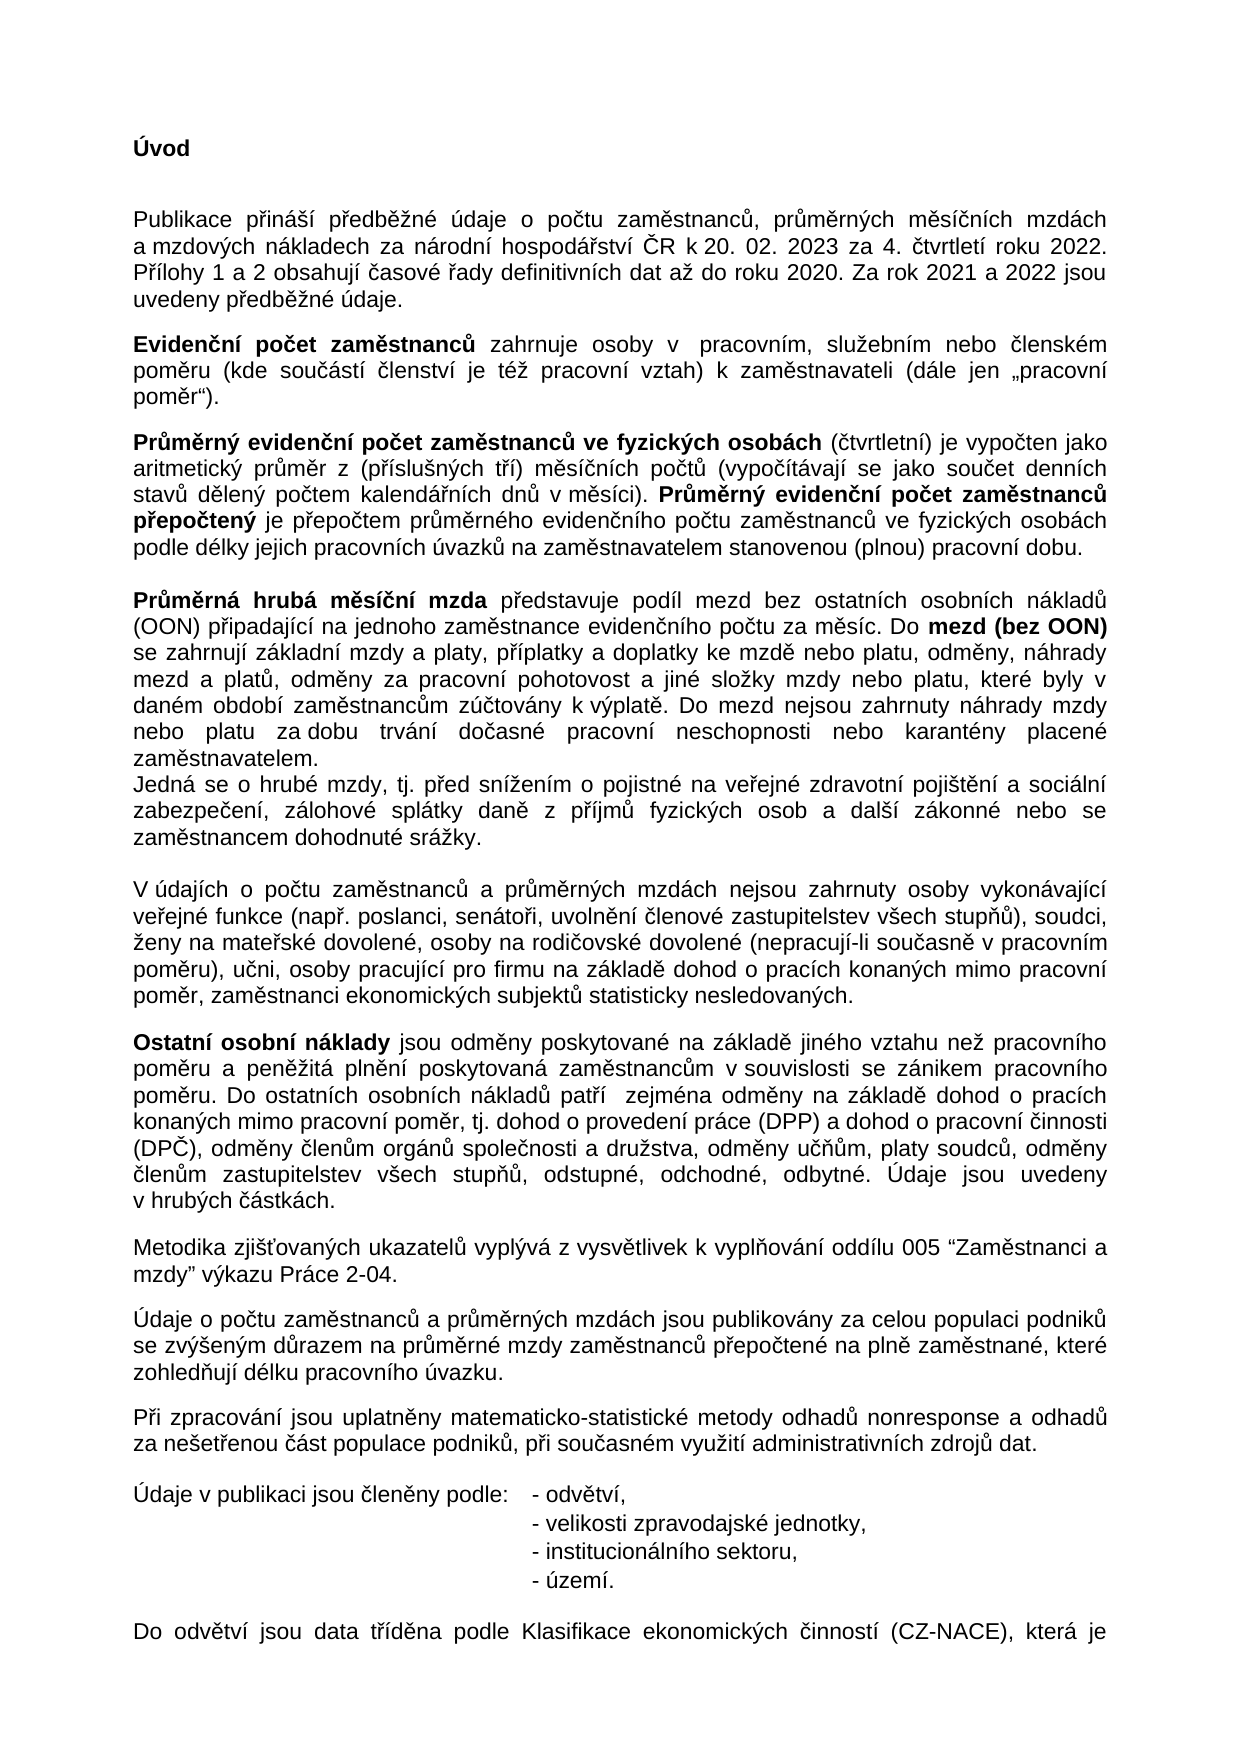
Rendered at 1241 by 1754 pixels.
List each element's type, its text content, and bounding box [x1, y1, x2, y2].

text - území. [133, 1567, 1108, 1593]
text Průměrný evidenční počet zaměstnanců ve fyzických osobách (čtvrtletní) je vypočten jako aritmetický průměr z (příslušných tří) měsíčních počtů (vypočítávají se jako součet denních stavů dělený počtem kalendářních dnů v měsíci). Průměrný evidenční počet zaměstnanců přepočtený je přepočtem průměrného evidenčního počtu zaměstnanců ve fyzických osobách podle délky jejich pracovních úvazků na zaměstnavatelem stanovenou (plnou) pracovní dobu. [133, 428, 1108, 560]
text Při zpracování jsou uplatněny matematicko-statistické metody odhadů nonresponse a odhadů za nešetřenou část populace podniků, při současném využití administrativních zdrojů dat. [133, 1404, 1108, 1456]
text Evidenční počet zaměstnanců zahrnuje osoby v pracovním, služebním nebo členském poměru (kde součástí členství je též pracovní vztah) k zaměstnavateli (dále jen „pracovní poměr“). [133, 331, 1108, 410]
text Údaje v publikaci jsou členěny podle: - odvětví, [133, 1481, 1108, 1508]
text - institucionálního sektoru, [133, 1538, 1108, 1564]
text - velikosti zpravodajské jednotky, [133, 1510, 1108, 1536]
text Jedná se o hrubé mzdy, tj. před snížením o pojistné na veřejné zdravotní pojištění a sociální zabezpečení, zálohové splátky daně z příjmů fyzických osob a další zákonné nebo se zaměstnancem dohodnuté srážky. [133, 771, 1108, 850]
text Úvod [133, 135, 1108, 161]
text Publikace přináší předběžné údaje o počtu zaměstnanců, průměrných měsíčních mzdách a mzdových nákladech za národní hospodářství ČR k 20. 02. 2023 za 4. čtvrtletí roku 2022. Přílohy 1 a 2 obsahují časové řady definitivních dat až do roku 2020. Za rok 2021 a 2022 jsou uvedeny předběžné údaje. [133, 206, 1108, 312]
text Ostatní osobní náklady jsou odměny poskytované na základě jiného vztahu než pracovního poměru a peněžitá plnění poskytovaná zaměstnancům v souvislosti se zánikem pracovního poměru. Do ostatních osobních nákladů patří zejména odměny na základě dohod o pracích konaných mimo pracovní poměr, tj. dohod o provedení práce (DPP) a dohod o pracovní činnosti (DPČ), odměny členům orgánů společnosti a družstva, odměny učňům, platy soudců, odměny členům zastupitelstev všech stupňů, odstupné, odchodné, odbytné. Údaje jsou uvedeny v hrubých částkách. [133, 1029, 1108, 1213]
text Průměrná hrubá měsíční mzda představuje podíl mezd bez ostatních osobních nákladů (OON) připadající na jednoho zaměstnance evidenčního počtu za měsíc. Do mezd (bez OON) se zahrnují základní mzdy a platy, příplatky a doplatky ke mzdě nebo platu, odměny, náhrady mezd a platů, odměny za pracovní pohotovost a jiné složky mzdy nebo platu, které byly v daném období zaměstnancům zúčtovány k výplatě. Do mezd nejsou zahrnuty náhrady mzdy nebo platu za dobu trvání dočasné pracovní neschopnosti nebo karantény placené zaměstnavatelem. [133, 587, 1108, 771]
text V údajích o počtu zaměstnanců a průměrných mzdách nejsou zahrnuty osoby vykonávající veřejné funkce (např. poslanci, senátoři, uvolnění členové zastupitelstev všech stupňů), soudci, ženy na mateřské dovolené, osoby na rodičovské dovolené (nepracují-li současně v pracovním poměru), učni, osoby pracující pro firmu na základě dohod o pracích konaných mimo pracovní poměr, zaměstnanci ekonomických subjektů statisticky nesledovaných. [133, 876, 1108, 1008]
text Údaje o počtu zaměstnanců a průměrných mzdách jsou publikovány za celou populaci podniků se zvýšeným důrazem na průměrné mzdy zaměstnanců přepočtené na plně zaměstnané, které zohledňují délku pracovního úvazku. [133, 1306, 1108, 1385]
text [133, 1618, 1108, 1644]
text Metodika zjišťovaných ukazatelů vyplývá z vysvětlivek k vyplňování oddílu 005 “Zaměstnanci a mzdy” výkazu Práce 2-04. [133, 1234, 1108, 1287]
